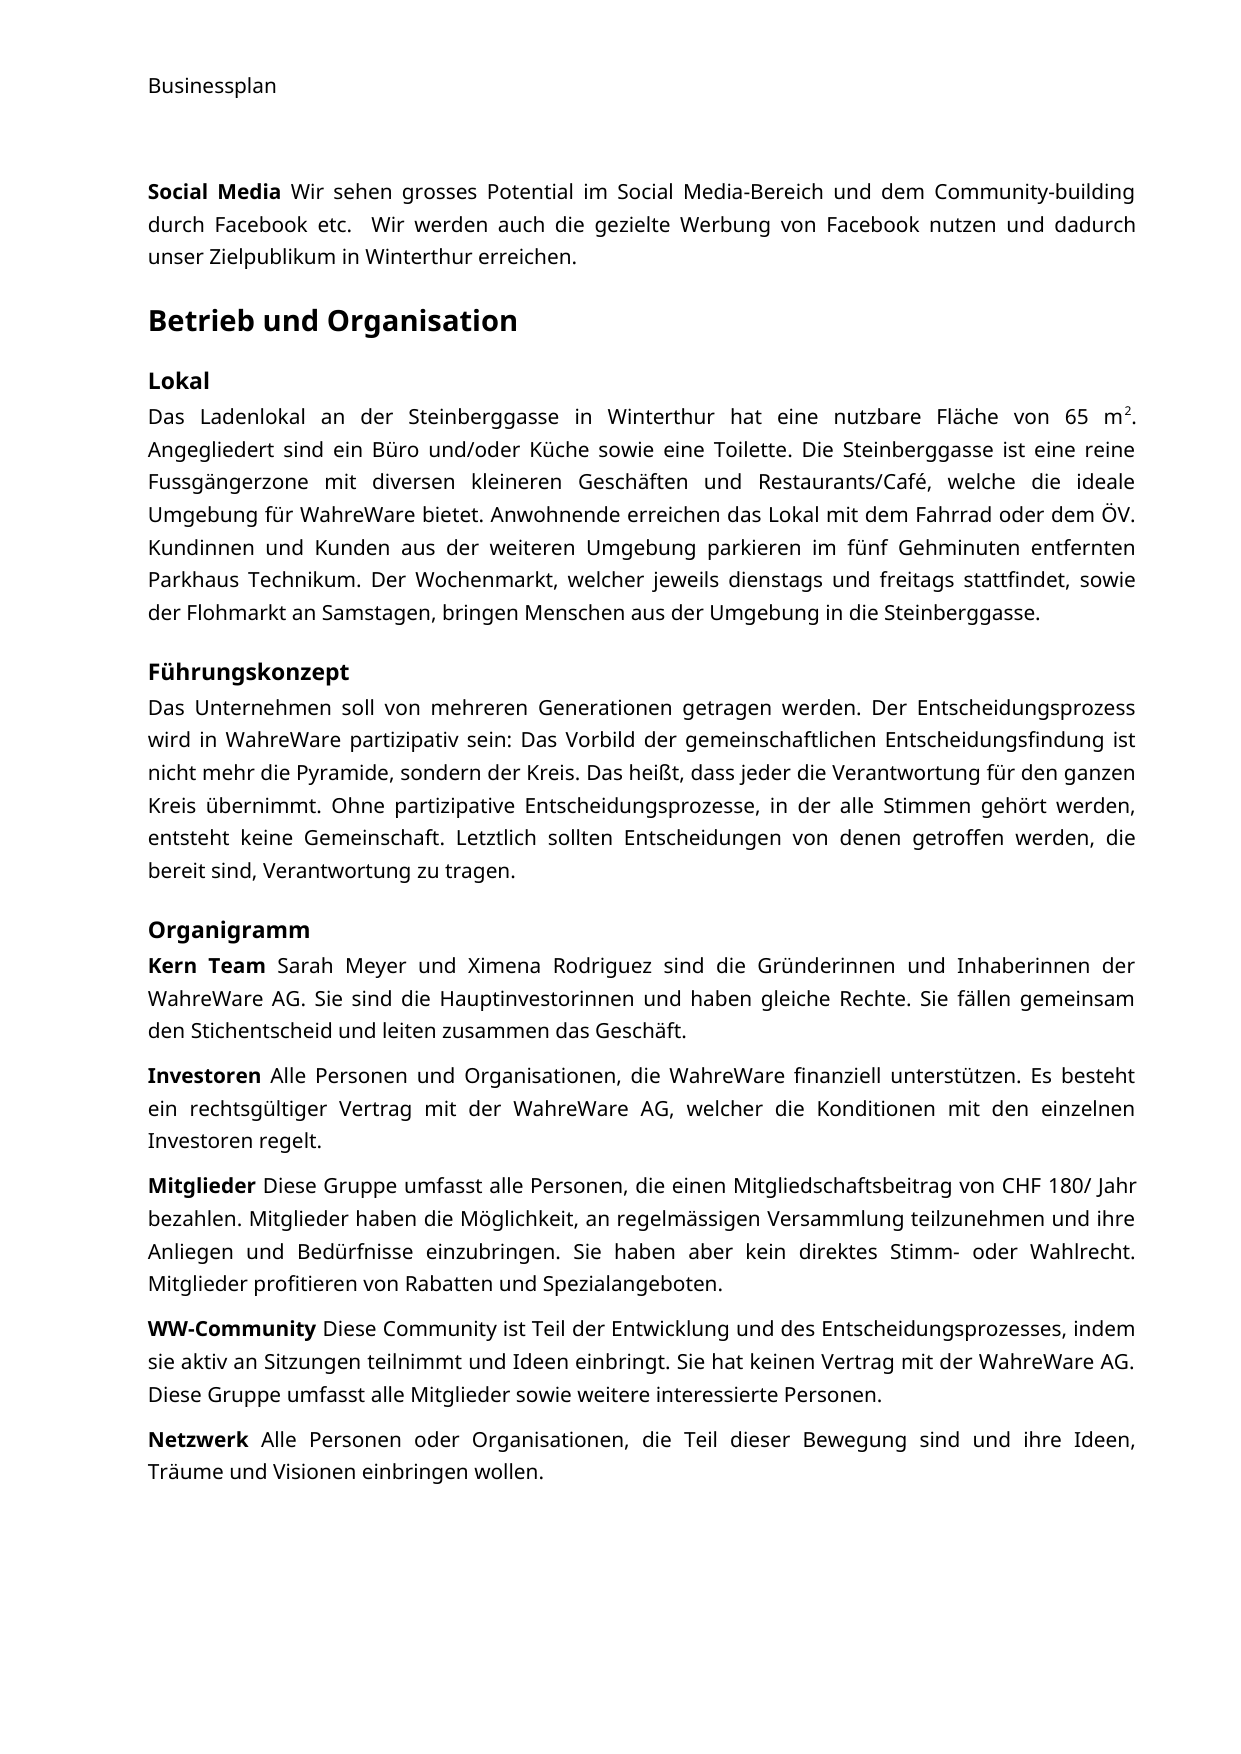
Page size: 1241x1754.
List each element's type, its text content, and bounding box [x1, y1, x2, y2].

text Netzwerk Alle Personen oder Organisationen, die Teil dieser Bewegung sind und ihre Ideen, Träume und Visionen einbringen wollen. [148, 1425, 1137, 1486]
text Investoren Alle Personen und Organisationen, die WahreWare finanziell unterstützen. Es besteht ein rechtsgültiger Vertrag mit der WahreWare AG, welcher die Konditionen mit den einzelnen Investoren regelt. [148, 1061, 1137, 1155]
subtitle Betrieb und Organisation [148, 300, 1137, 340]
subtitle Organigramm [148, 913, 1137, 945]
text Mitglieder Diese Gruppe umfasst alle Personen, die einen Mitgliedschaftsbeitrag von CHF 180/ Jahr bezahlen. Mitglieder haben die Möglichkeit, an regelmässigen Versammlung teilzunehmen und ihre Anliegen und Bedürfnisse einzubringen. Sie haben aber kein direktes Stimm- oder Wahlrecht. Mitglieder profitieren von Rabatten und Spezialangeboten. [148, 1172, 1137, 1298]
text Das Unternehmen soll von mehreren Generationen getragen werden. Der Entscheidungsprozess wird in WahreWare partizipativ sein: Das Vorbild der gemeinschaftlichen Entscheidungsfindung ist nicht mehr die Pyramide, sondern der Kreis. Das heißt, dass jeder die Verantwortung für den ganzen Kreis übernimmt. Ohne partizipative Entscheidungsprozesse, in der alle Stimmen gehört werden, entsteht keine Gemeinschaft. Letztlich sollten Entscheidungen von denen getroffen werden, die bereit sind, Verantwortung zu tragen. [148, 693, 1137, 884]
text Kern Team Sarah Meyer und Ximena Rodriguez sind die Gründerinnen und Inhaberinnen der WahreWare AG. Sie sind die Hauptinvestorinnen und haben gleiche Rechte. Sie fällen gemeinsam den Stichentscheid und leiten zusammen das Geschäft. [148, 951, 1137, 1045]
text WW-Community Diese Community ist Teil der Entwicklung und des Entscheidungsprozesses, indem sie aktiv an Sitzungen teilnimmt und Ideen einbringt. Sie hat keinen Vertrag mit der WahreWare AG. Diese Gruppe umfasst alle Mitglieder sowie weitere interessierte Personen. [148, 1314, 1137, 1408]
text Social Media Wir sehen grosses Potential im Social Media-Bereich und dem Community-building durch Facebook etc. Wir werden auch die gezielte Werbung von Facebook nutzen und dadurch unser Zielpublikum in Winterthur erreichen. [148, 177, 1137, 271]
subtitle Führungskonzept [148, 655, 1137, 687]
text Das Ladenlokal an der Steinberggasse in Winterthur hat eine nutzbare Fläche von 65 m2. Angegliedert sind ein Büro und/oder Küche sowie eine Toilette. Die Steinberggasse ist eine reine Fussgängerzone mit diversen kleineren Geschäften und Restaurants/Café, welche die ideale Umgebung für WahreWare bietet. Anwohnende erreichen das Lokal mit dem Fahrrad oder dem ÖV. Kundinnen und Kunden aus der weiteren Umgebung parkieren im fünf Gehminuten entfernten Parkhaus Technikum. Der Wochenmarkt, welcher jeweils dienstags und freitags stattfindet, sowie der Flohmarkt an Samstagen, bringen Menschen aus der Umgebung in die Steinberggasse. [148, 402, 1137, 626]
subtitle Lokal [148, 365, 1137, 396]
